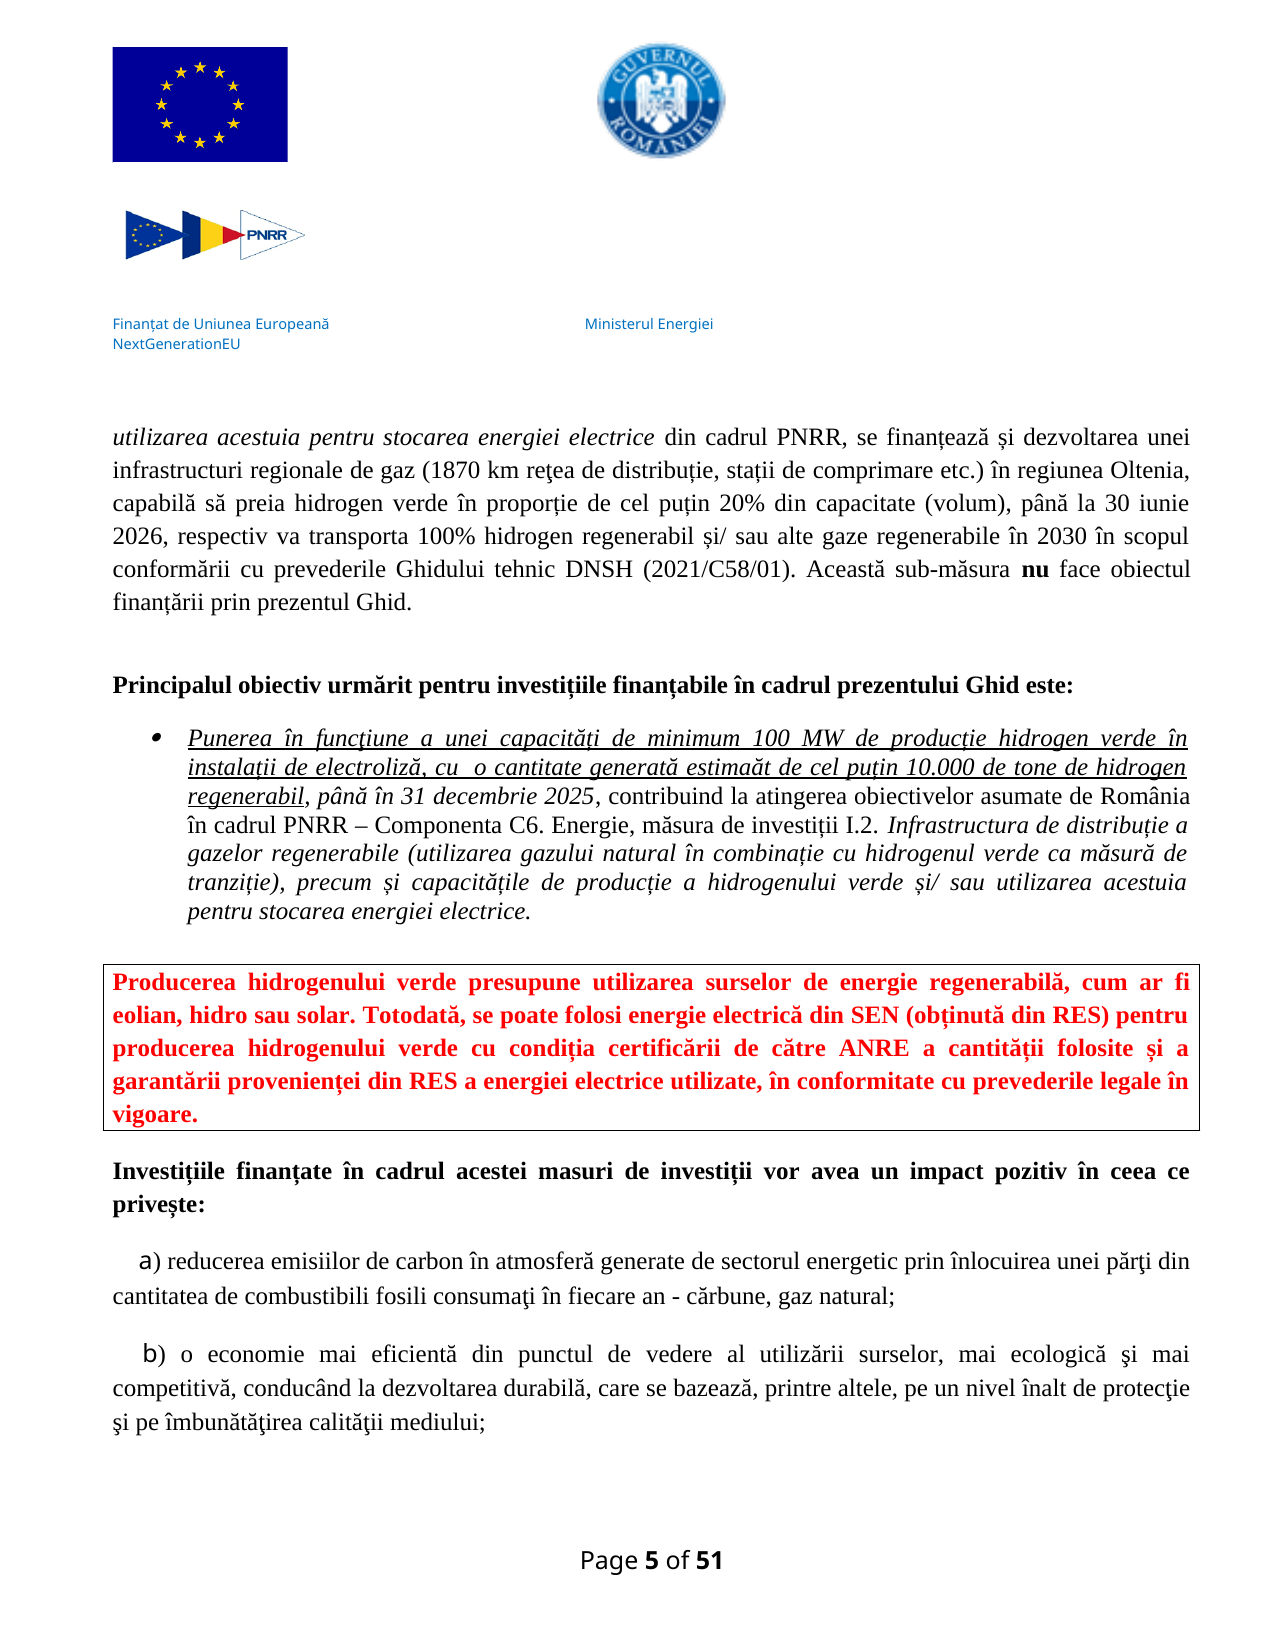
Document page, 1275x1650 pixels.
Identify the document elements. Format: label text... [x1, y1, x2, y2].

picture [112, 47, 316, 314]
picture [573, 28, 751, 163]
list Punerea în funcţiune a unei capacități de minimum 100 MW de producție hidrogen verde în instalații de electroliză, cu o cantitate generată estimaăt de cel puțin 10.000 de tone de hidrogen regenerabil, până în 31 decembrie 2025, contribuind la atingerea obiectivelor asumate de România în cadrul PNRR – Componenta C6. Energie, măsura de investiții I.2. Infrastructura de distribuție a gazelor regenerabile (utilizarea gazului natural în combinație cu hidrogenul verde ca măsură de tranziție), precum și capacitățile de producție a hidrogenului verde și/ sau utilizarea acestuia pentru stocarea energiei electrice. [150, 723, 1191, 925]
text a) reducerea emisiilor de carbon în atmosferă generate de sectorul energetic prin înlocuirea unei părţi din cantitatea de combustibili fosili consumaţi în fiecare an - cărbune, gaz natural; [112, 1243, 1191, 1310]
text b) o economie mai eficientă din punctul de vedere al utilizării surselor, mai ecologică şi mai competitivă, conducând la dezvoltarea durabilă, care se bazează, printre altele, pe un nivel înalt de protecţie şi pe îmbunătăţirea calităţii mediului; [112, 1335, 1191, 1435]
text Principalul obiectiv urmărit pentru investițiile finanțabile în cadrul prezentului Ghid este: [112, 670, 1191, 698]
text Investițiile finanțate în cadrul acestei masuri de investiții vor avea un impact pozitiv în ceea ce privește: [112, 1156, 1191, 1218]
text Producerea hidrogenului verde presupune utilizarea surselor de energie regenerabilă, cum ar fi eolian, hidro sau solar. Totodată, se poate folosi energie electrică din SEN (obținută din RES) pentru producerea hidrogenului verde cu condiția certificării de către ANRE a cantității folosite și a garantării provenienței din RES a energiei electrice utilizate, în conformitate cu prevederile legale în vigoare. [104, 965, 1199, 1130]
